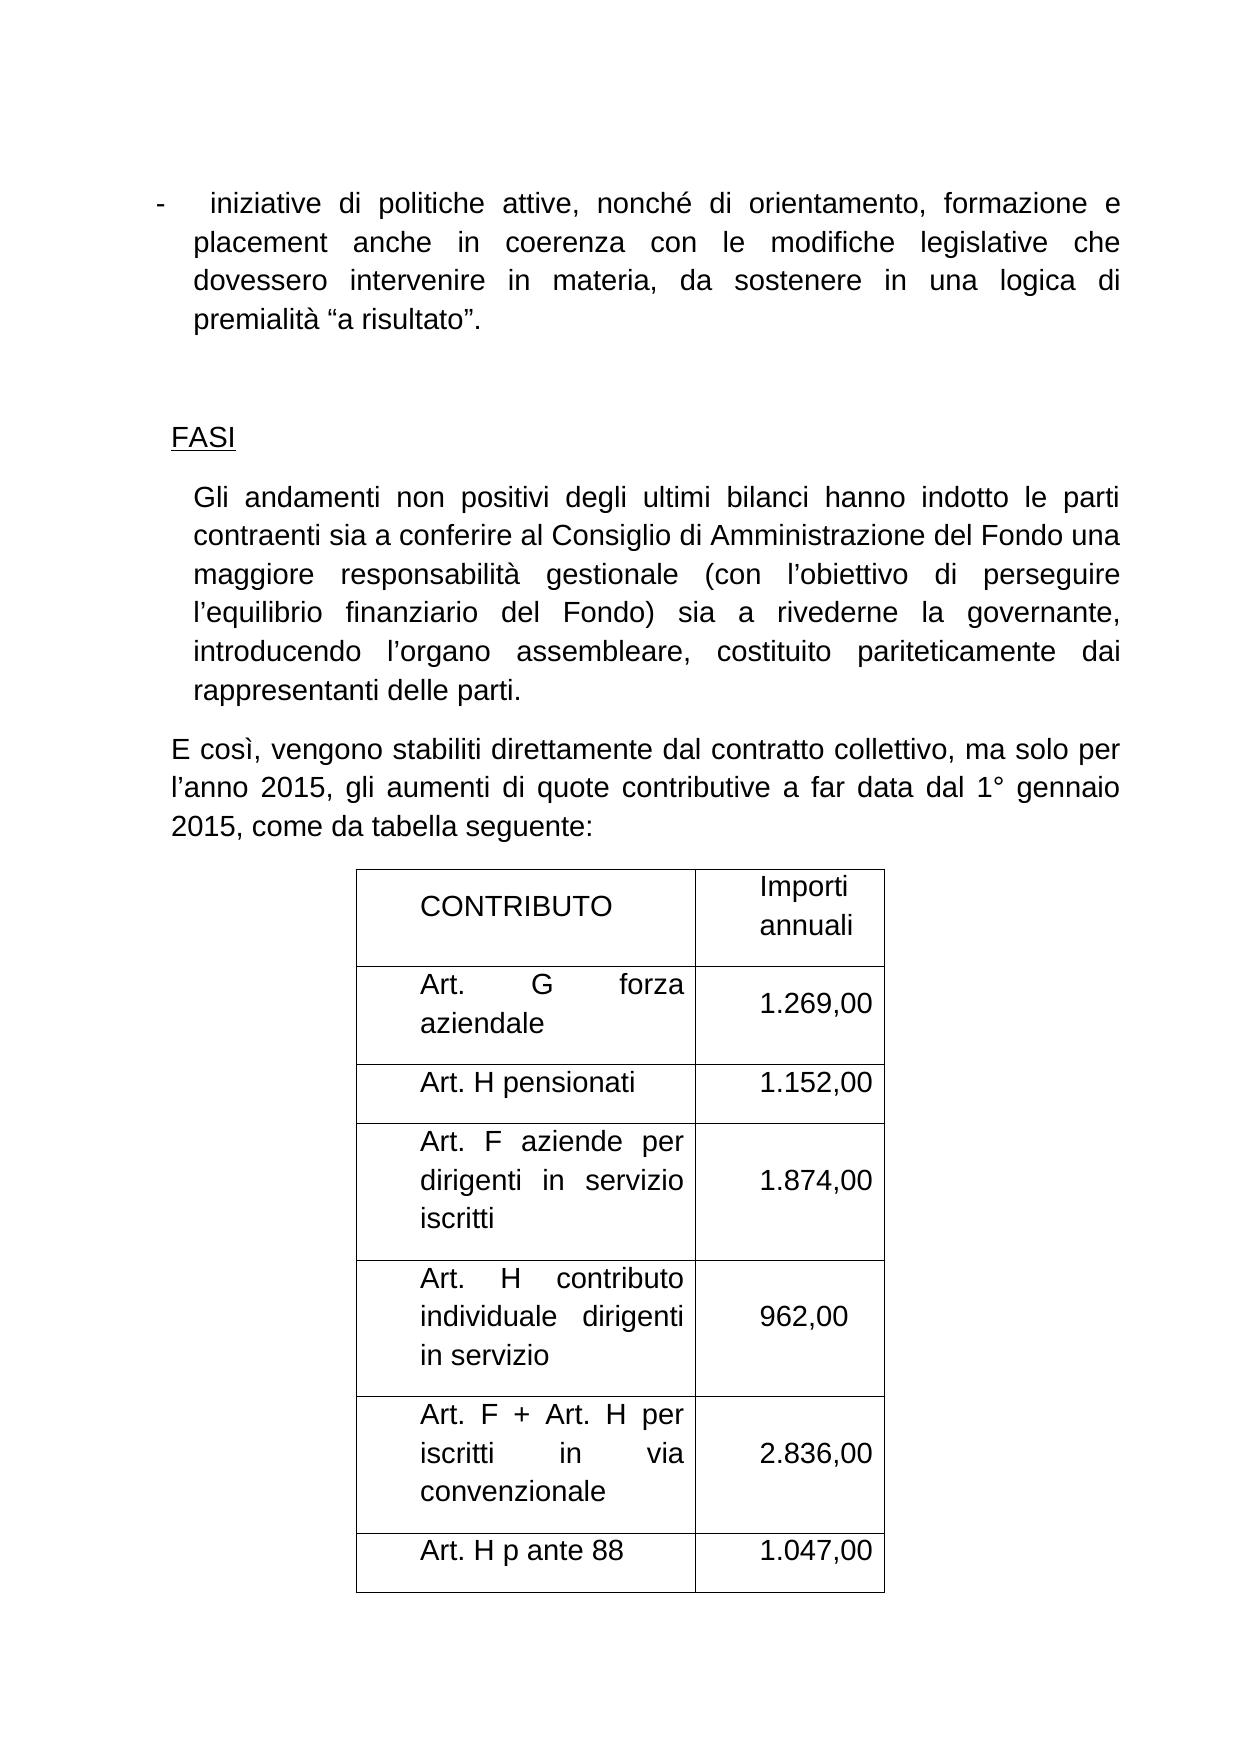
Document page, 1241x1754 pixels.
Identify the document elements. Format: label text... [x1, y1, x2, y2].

table_cell 2.836,00 [696, 1397, 884, 1532]
table_cell Art. F aziende per dirigenti in servizio iscritti [357, 1124, 695, 1260]
table_cell 1.152,00 [696, 1065, 884, 1123]
table_cell Art. G forza aziendale [357, 967, 695, 1064]
table_header CONTRIBUTO [357, 870, 695, 966]
table_cell Art. H pensionati [357, 1065, 695, 1123]
text Gli andamenti non positivi degli ultimi bilanci hanno indotto le parti contraenti sia a conferire al Consiglio di Amministrazione del Fondo una maggiore responsabilità gestionale (con l’obiettivo di perseguire l’equilibrio finanziario del Fondo) sia a rivederne la governante, introducendo l’organo assembleare, costituito pariteticamente dai rappresentanti delle parti. [193, 480, 1122, 706]
table_cell 1.269,00 [696, 967, 884, 1064]
table_cell 1.047,00 [696, 1534, 884, 1592]
table_cell Art. H contributo individuale dirigenti in servizio [357, 1261, 695, 1396]
text E così, vengono stabiliti direttamente dal contratto collettivo, ma solo per l’anno 2015, gli aumenti di quote contributive a far data dal 1° gennaio 2015, come da tabella seguente: [171, 732, 1122, 843]
table_cell 1.874,00 [696, 1124, 884, 1260]
table_cell 962,00 [696, 1261, 884, 1396]
table_cell Art. H p ante 88 [357, 1534, 695, 1592]
list iniziative di politiche attive, nonché di orientamento, formazione e placement anche in coerenza con le modifiche legislative che dovessero intervenire in materia, da sostenere in una logica di premialità “a risultato”. [156, 186, 1122, 335]
text FASI [171, 421, 1122, 454]
table_header Importi annuali [696, 870, 884, 966]
table_cell Art. F + Art. H per iscritti in via convenzionale [357, 1397, 695, 1532]
